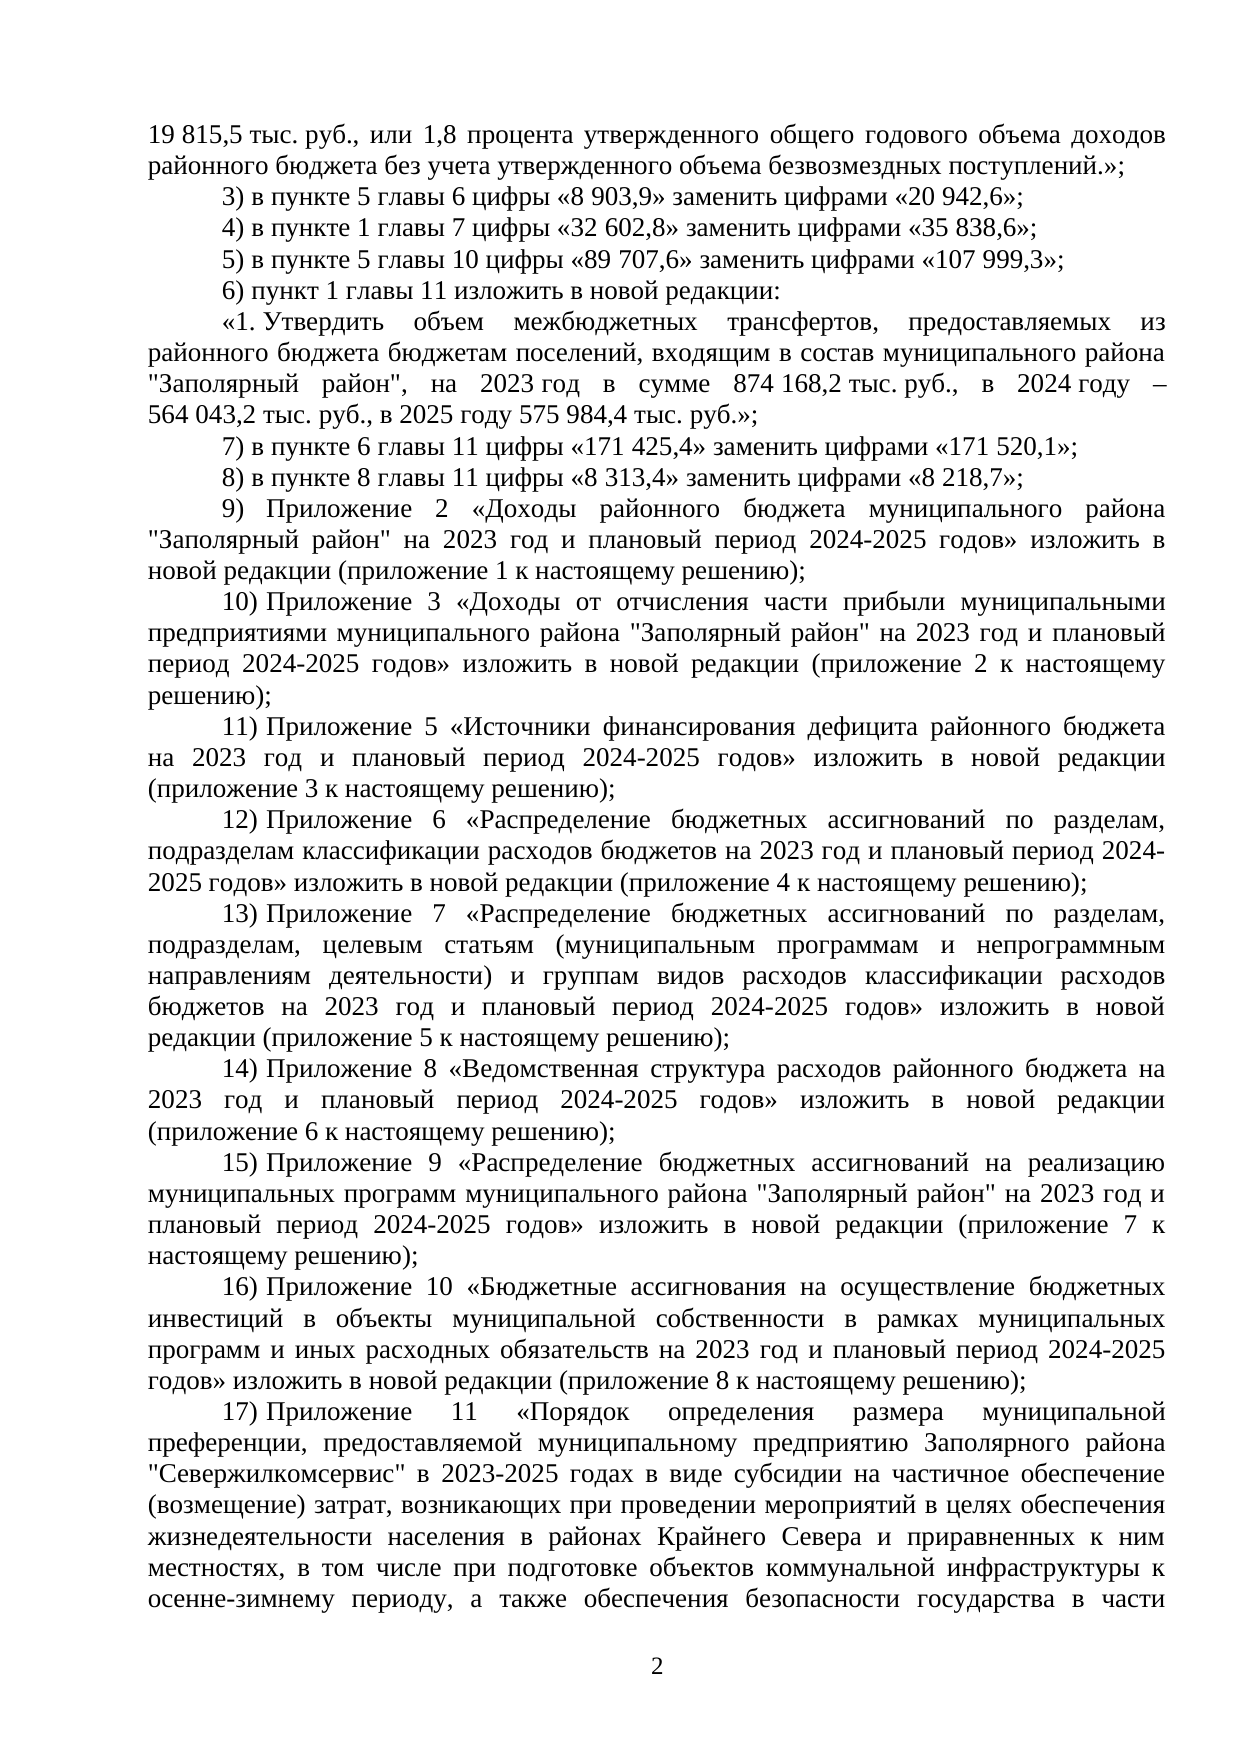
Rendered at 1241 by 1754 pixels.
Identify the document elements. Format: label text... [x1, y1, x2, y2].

list Приложение 9 «Распределение бюджетных ассигнований на реализацию муниципальных программ муниципального района "Заполярный район" на 2023 год и плановый период 2024-2025 годов» изложить в новой редакции (приложение 7 к настоящему решению); [148, 1146, 1167, 1271]
list Приложение 10 «Бюджетные ассигнования на осуществление бюджетных инвестиций в объекты муниципальной собственности в рамках муниципальных программ и иных расходных обязательств на 2023 год и плановый период 2024-2025 годов» изложить в новой редакции (приложение 8 к настоящему решению); [148, 1271, 1167, 1395]
list Приложение 6 «Распределение бюджетных ассигнований по разделам, подразделам классификации расходов бюджетов на 2023 год и плановый период 2024-2025 годов» изложить в новой редакции (приложение 4 к настоящему решению); [148, 803, 1167, 897]
list пункт 1 главы 11 изложить в новой редакции: [222, 274, 1167, 305]
list в пункте 6 главы 11 цифры «171 425,4» заменить цифрами «171 520,1»; [148, 429, 1167, 461]
list Приложение 8 «Ведомственная структура расходов районного бюджета на 2023 год и плановый период 2024-2025 годов» изложить в новой редакции (приложение 6 к настоящему решению); [148, 1052, 1167, 1146]
list Приложение 5 «Источники финансирования дефицита районного бюджета на 2023 год и плановый период 2024-2025 годов» изложить в новой редакции (приложение 3 к настоящему решению); [148, 710, 1167, 803]
list Приложение 2 «Доходы районного бюджета муниципального района "Заполярный район" на 2023 год и плановый период 2024-2025 годов» изложить в новой редакции (приложение 1 к настоящему решению); [148, 492, 1167, 585]
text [148, 118, 1167, 180]
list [148, 1395, 1167, 1613]
list Приложение 3 «Доходы от отчисления части прибыли муниципальными предприятиями муниципального района "Заполярный район" на 2023 год и плановый период 2024-2025 годов» изложить в новой редакции (приложение 2 к настоящему решению); [148, 585, 1167, 710]
list в пункте 5 главы 6 цифры «8 903,9» заменить цифрами «20 942,6»; [148, 180, 1167, 212]
list в пункте 1 главы 7 цифры «32 602,8» заменить цифрами «35 838,6»; [222, 212, 1167, 243]
list в пункте 8 главы 11 цифры «8 313,4» заменить цифрами «8 218,7»; [148, 461, 1167, 492]
list в пункте 5 главы 10 цифры «89 707,6» заменить цифрами «107 999,3»; [222, 243, 1167, 274]
text «1. Утвердить объем межбюджетных трансфертов, предоставляемых из районного бюджета бюджетам поселений, входящим в состав муниципального района "Заполярный район", на 2023 год в сумме 874 168,2 тыс. руб., в 2024 году –564 043,2 тыс. руб., в 2025 году 575 984,4 тыс. руб.»; [148, 305, 1167, 429]
list Приложение 7 «Распределение бюджетных ассигнований по разделам, подразделам, целевым статьям (муниципальным программам и непрограммным направлениям деятельности) и группам видов расходов классификации расходов бюджетов на 2023 год и плановый период 2024-2025 годов» изложить в новой редакции (приложение 5 к настоящему решению); [148, 897, 1167, 1052]
